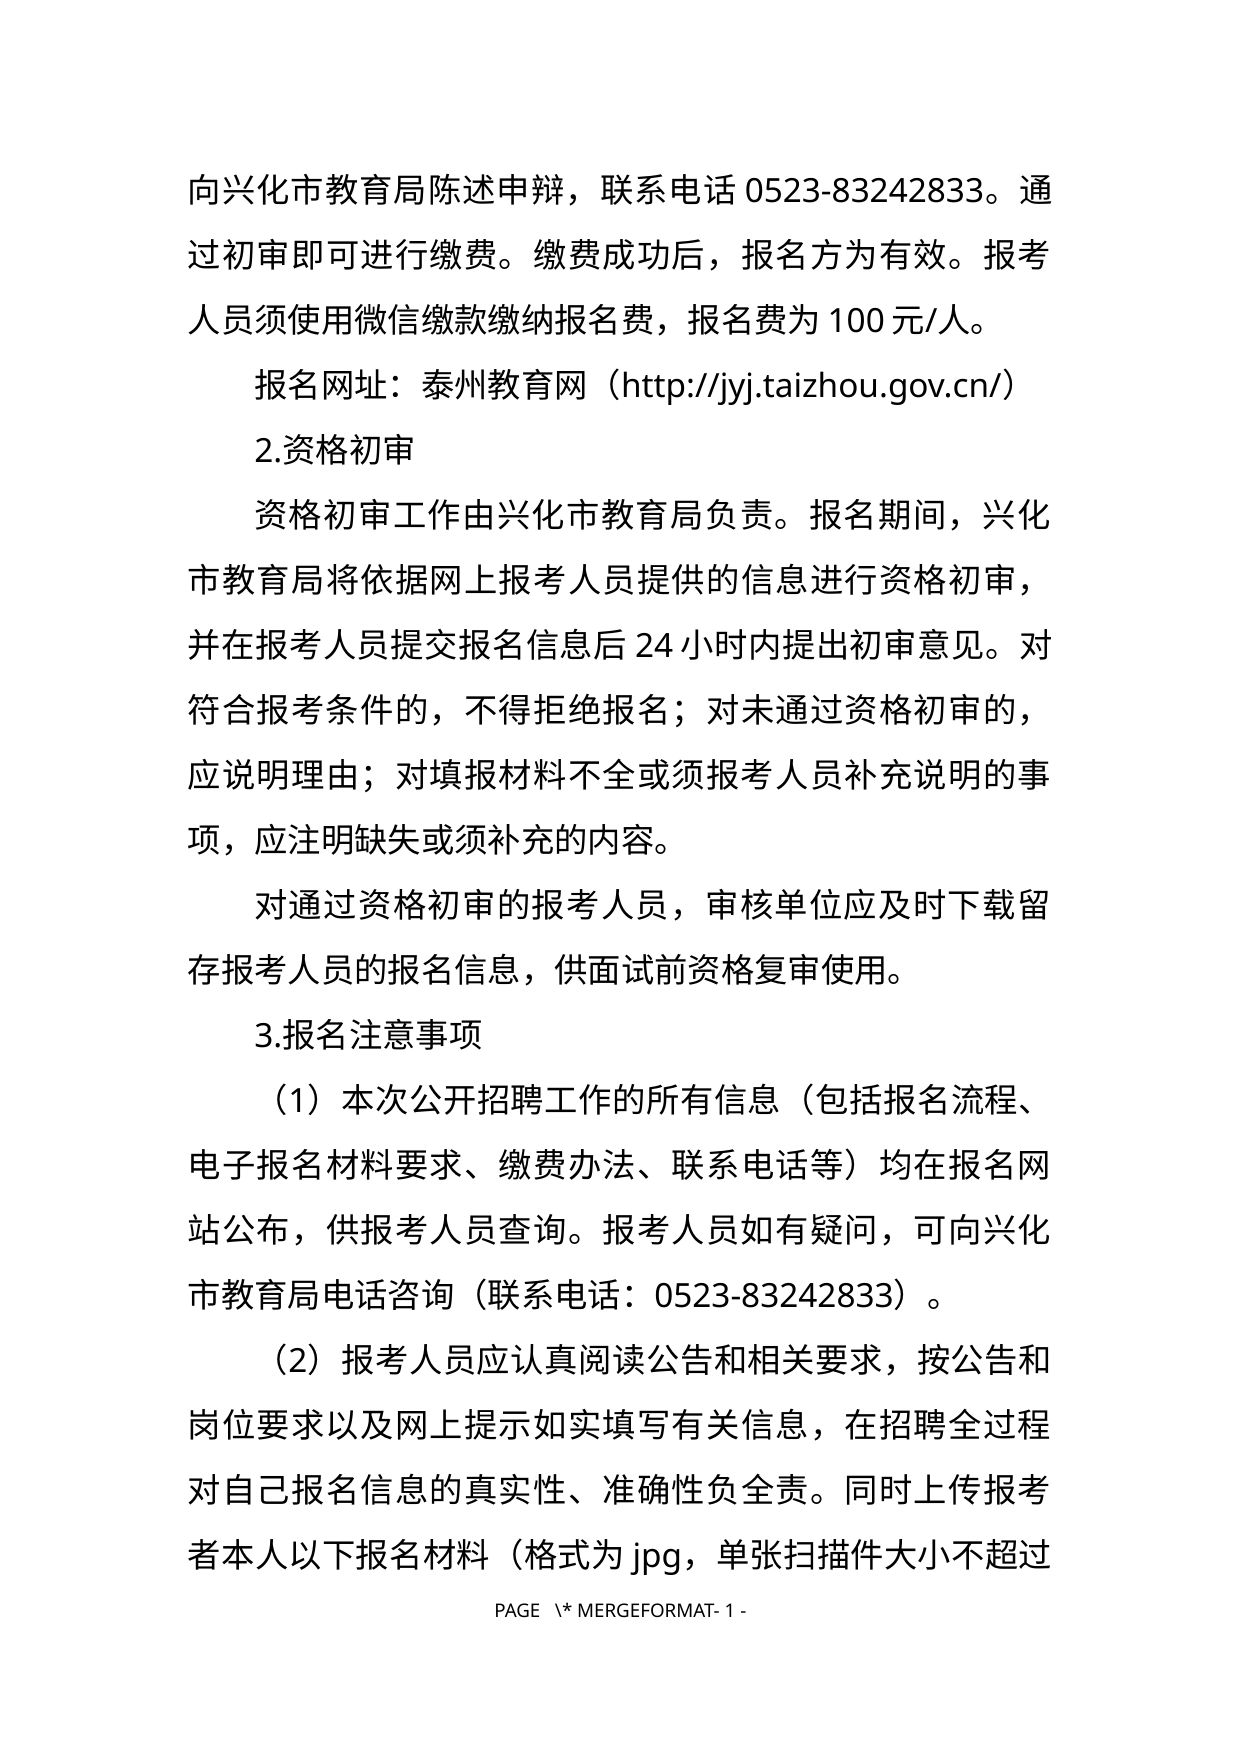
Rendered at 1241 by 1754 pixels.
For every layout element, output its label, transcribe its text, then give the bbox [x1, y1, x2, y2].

text 3.报名注意事项 [187, 1001, 1053, 1066]
text 资格初审工作由兴化市教育局负责。报名期间，兴化市教育局将依据网上报考人员提供的信息进行资格初审，并在报考人员提交报名信息后24小时内提出初审意见。对符合报考条件的，不得拒绝报名；对未通过资格初审的，应说明理由；对填报材料不全或须报考人员补充说明的事项，应注明缺失或须补充的内容。 [187, 481, 1053, 871]
text 2.资格初审 [187, 416, 1053, 481]
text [187, 1326, 1053, 1586]
text （1）本次公开招聘工作的所有信息（包括报名流程、电子报名材料要求、缴费办法、联系电话等）均在报名网站公布，供报考人员查询。报考人员如有疑问，可向兴化市教育局电话咨询（联系电话：0523-83242833）。 [187, 1066, 1053, 1326]
text 报名网址：泰州教育网（http://jyj.taizhou.gov.cn/） [187, 351, 1053, 416]
text 对通过资格初审的报考人员，审核单位应及时下载留存报考人员的报名信息，供面试前资格复审使用。 [187, 871, 1053, 1001]
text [187, 156, 1053, 351]
